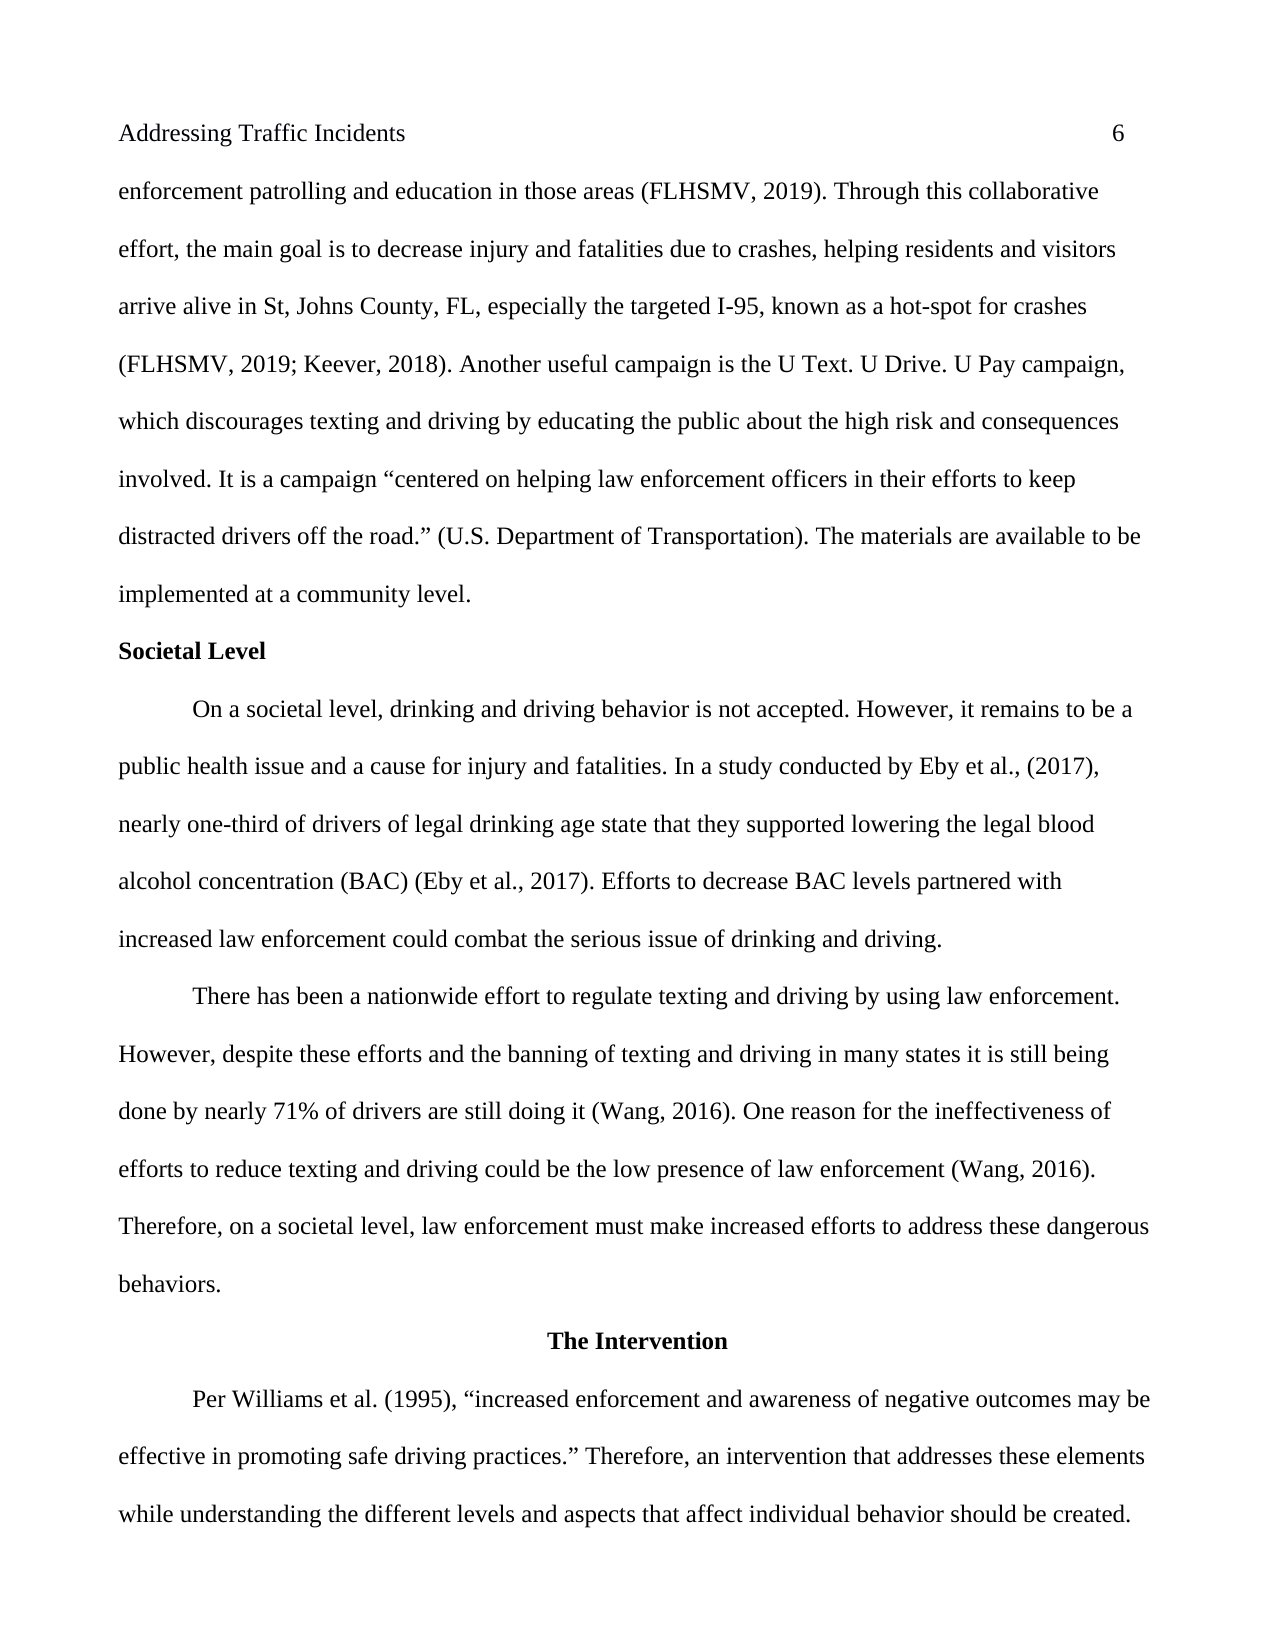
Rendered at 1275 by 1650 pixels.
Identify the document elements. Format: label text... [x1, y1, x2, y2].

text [118, 1384, 1157, 1528]
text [118, 176, 1157, 608]
text The Intervention [118, 1326, 1157, 1355]
text Societal Level [118, 636, 1157, 665]
text There has been a nationwide effort to regulate texting and driving by using law enforcement. However, despite these efforts and the banning of texting and driving in many states it is still being done by nearly 71% of drivers are still doing it (Wang, 2016). One reason for the ineffectiveness of efforts to reduce texting and driving could be the low presence of law enforcement (Wang, 2016). Therefore, on a societal level, law enforcement must make increased efforts to address these dangerous behaviors. [118, 981, 1157, 1298]
text On a societal level, drinking and driving behavior is not accepted. However, it remains to be a public health issue and a cause for injury and fatalities. In a study conducted by Eby et al., (2017), nearly one-third of drivers of legal drinking age state that they supported lowering the legal blood alcohol concentration (BAC) (Eby et al., 2017). Efforts to decrease BAC levels partnered with increased law enforcement could combat the serious issue of drinking and driving. [118, 694, 1157, 953]
